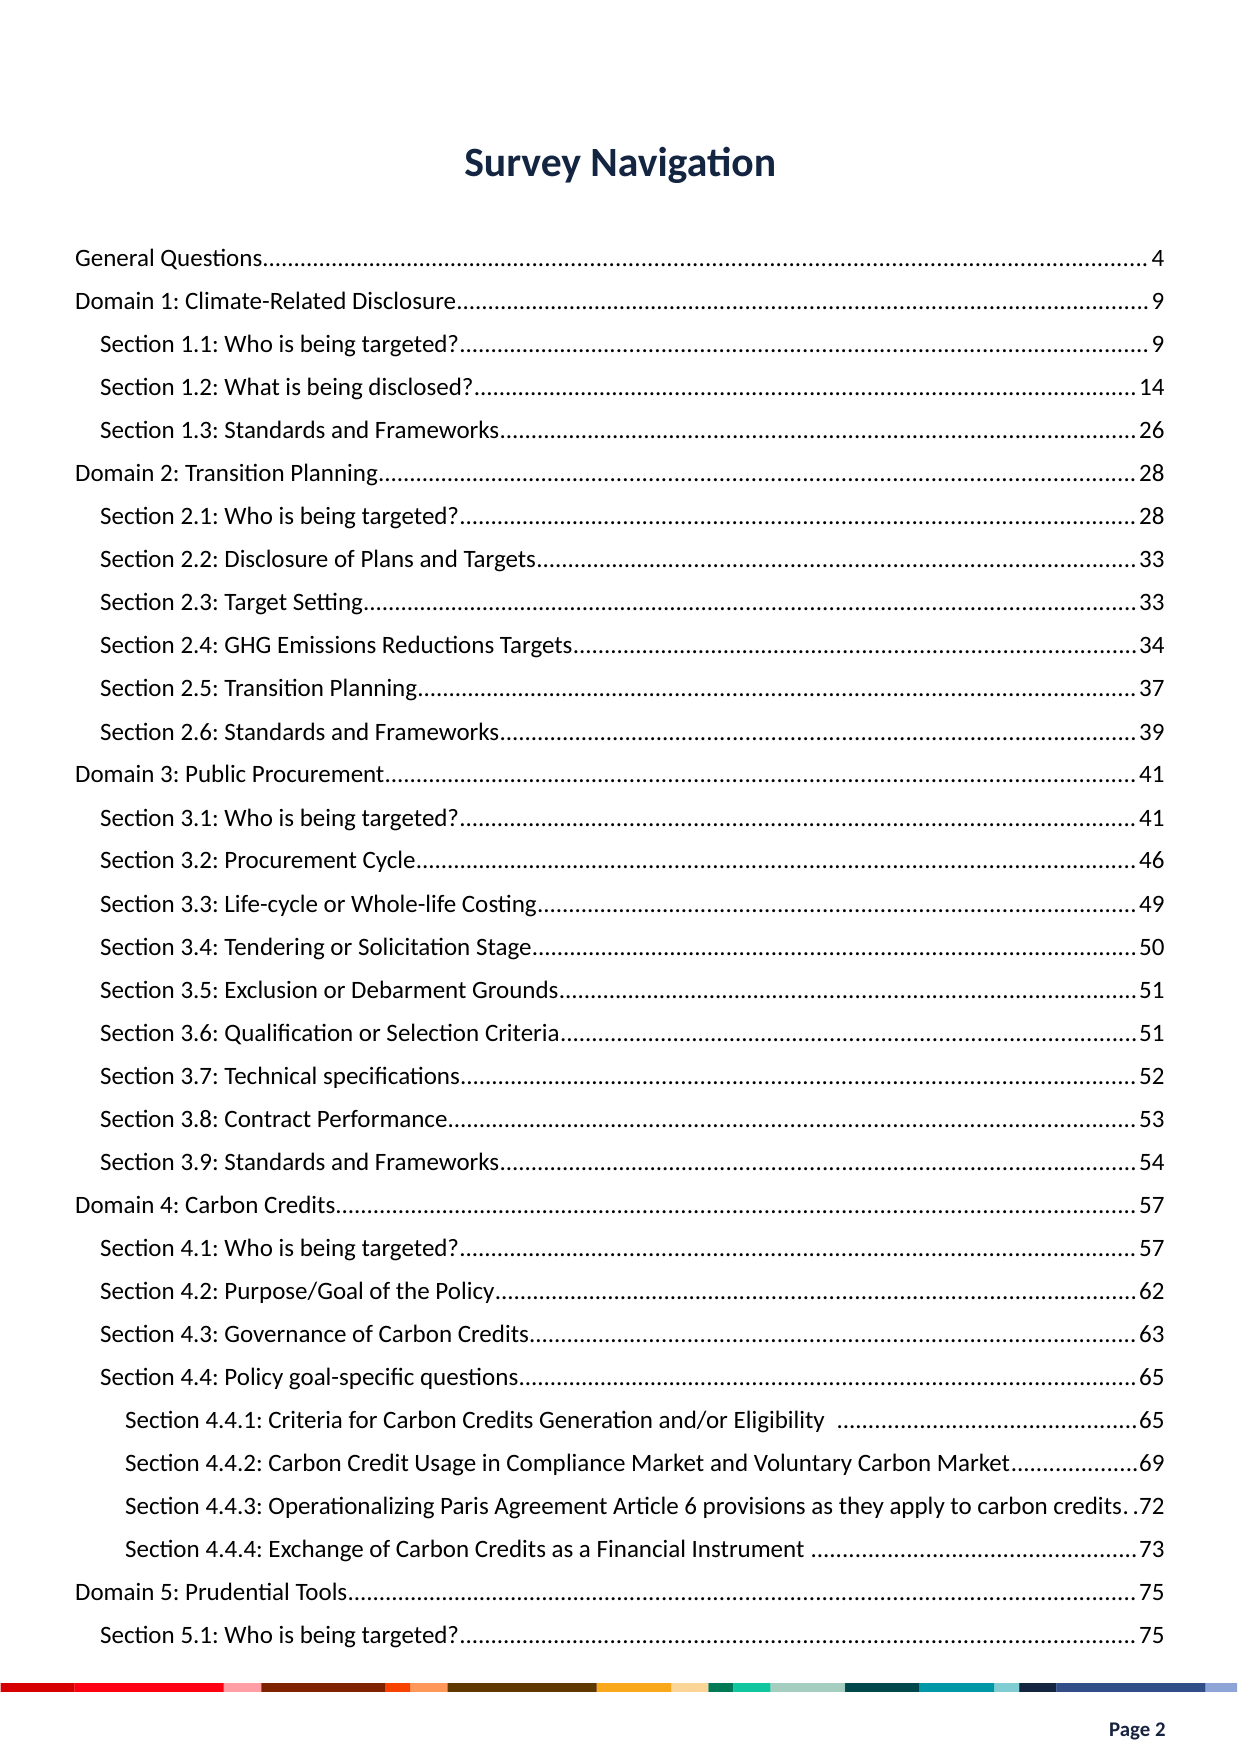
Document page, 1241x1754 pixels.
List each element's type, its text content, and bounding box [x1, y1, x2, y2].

text Domain 1: Climate-Related Disclosure 9 [75, 285, 1165, 316]
text Section 3.1: Who is being targeted? 41 [100, 802, 1165, 832]
text Survey Navigation [75, 136, 1165, 187]
text Section 2.3: Target Setting 33 [100, 587, 1165, 617]
text Section 4.2: Purpose/Goal of the Policy 62 [100, 1275, 1165, 1305]
text Section 2.5: Transition Planning 37 [100, 673, 1165, 703]
text Section 4.3: Governance of Carbon Credits 63 [100, 1318, 1165, 1348]
text General Questions 4 [75, 242, 1165, 273]
text Section 5.1: Who is being targeted? 75 [100, 1619, 1165, 1649]
text Section 3.4: Tendering or Solicitation Stage 50 [100, 931, 1165, 961]
text Section 3.3: Life-cycle or Whole-life Costing 49 [100, 888, 1165, 918]
text Section 4.4.4: Exchange of Carbon Credits as a Financial Instrument 73 [125, 1533, 1165, 1563]
text Section 4.4.3: Operationalizing Paris Agreement Article 6 provisions as they apply to carbon credits 72 [125, 1490, 1165, 1521]
text Section 4.1: Who is being targeted? 57 [100, 1232, 1165, 1262]
text Section 2.2: Disclosure of Plans and Targets 33 [100, 543, 1165, 574]
text Section 2.6: Standards and Frameworks 39 [100, 716, 1165, 746]
text Section 1.2: What is being disclosed? 14 [100, 371, 1165, 402]
text Section 3.8: Contract Performance 53 [100, 1103, 1165, 1133]
text Section 4.4.1: Criteria for Carbon Credits Generation and/or Eligibility 65 [125, 1404, 1165, 1434]
text Section 1.1: Who is being targeted? 9 [100, 328, 1165, 359]
text Section 3.6: Qualification or Selection Criteria 51 [100, 1017, 1165, 1047]
text Section 4.4.2: Carbon Credit Usage in Compliance Market and Voluntary Carbon Market 69 [125, 1447, 1165, 1477]
text Domain 5: Prudential Tools 75 [75, 1576, 1165, 1607]
text Section 1.3: Standards and Frameworks 26 [100, 414, 1165, 445]
text Section 2.1: Who is being targeted? 28 [100, 501, 1165, 531]
text Section 3.7: Technical specifications 52 [100, 1060, 1165, 1090]
text Domain 2: Transition Planning 28 [75, 457, 1165, 488]
text Section 3.9: Standards and Frameworks 54 [100, 1146, 1165, 1176]
picture [0, 1683, 1236, 1692]
text Domain 4: Carbon Credits 57 [75, 1189, 1165, 1219]
text Section 4.4: Policy goal-specific questions 65 [100, 1361, 1165, 1391]
text Section 3.5: Exclusion or Debarment Grounds 51 [100, 974, 1165, 1004]
text Section 2.4: GHG Emissions Reductions Targets 34 [100, 629, 1165, 660]
text Section 3.2: Procurement Cycle 46 [100, 845, 1165, 875]
text Domain 3: Public Procurement 41 [75, 759, 1165, 789]
